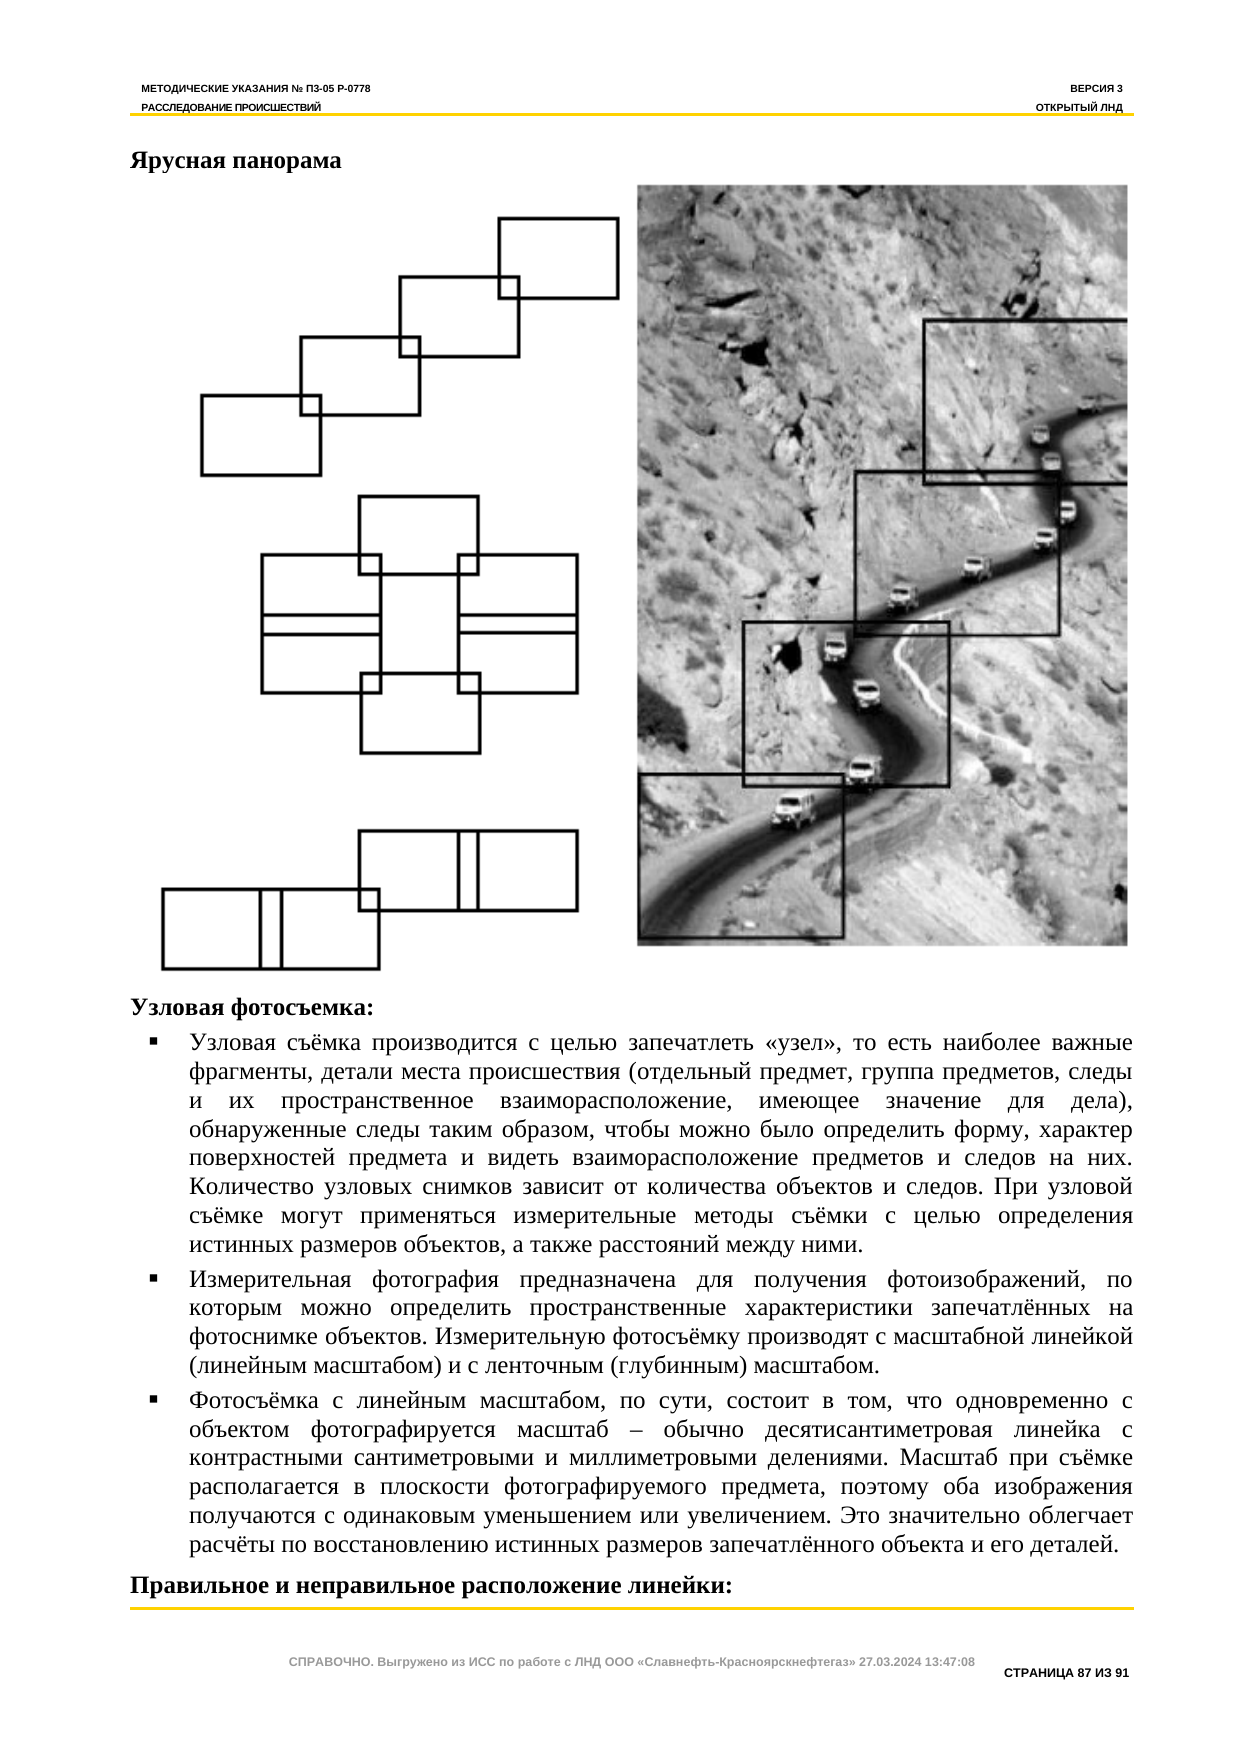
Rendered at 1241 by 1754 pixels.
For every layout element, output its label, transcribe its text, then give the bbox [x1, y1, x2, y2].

text Ярусная панорама [130, 145, 1134, 173]
picture [129, 173, 1137, 980]
list Узловая съёмка производится с целью запечатлеть «узел», то есть наиболее важные фрагменты, детали места происшествия (отдельный предмет, группа предметов, следы и их пространственное взаиморасположение, имеющее значение для дела), обнаруженные следы таким образом, чтобы можно было определить форму, характер поверхностей предмета и видеть взаиморасположение предметов и следов на них. Количество узловых снимков зависит от количества объектов и следов. При узловой съёмке могут применяться измерительные методы съёмки с целью определения истинных размеров объектов, а также расстояний между ними. [148, 1027, 1134, 1257]
text Правильное и неправильное расположение линейки: [130, 1570, 1134, 1599]
list Фотосъёмка с линейным масштабом, по сути, состоит в том, что одновременно с объектом фотографируется масштаб – обычно десятисантиметровая линейка с контрастными сантиметровыми и миллиметровыми делениями. Масштаб при съёмке располагается в плоскости фотографируемого предмета, поэтому оба изображения получаются с одинаковым уменьшением или увеличением. Это значительно облегчает расчёты по восстановлению истинных размеров запечатлённого объекта и его деталей. [148, 1385, 1134, 1557]
list Измерительная фотография предназначена для получения фотоизображений, по которым можно определить пространственные характеристики запечатлённых на фотоснимке объектов. Измерительную фотосъёмку производят с масштабной линейкой (линейным масштабом) и с ленточным (глубинным) масштабом. [148, 1264, 1134, 1379]
text Узловая фотосъемка: [130, 992, 1134, 1021]
